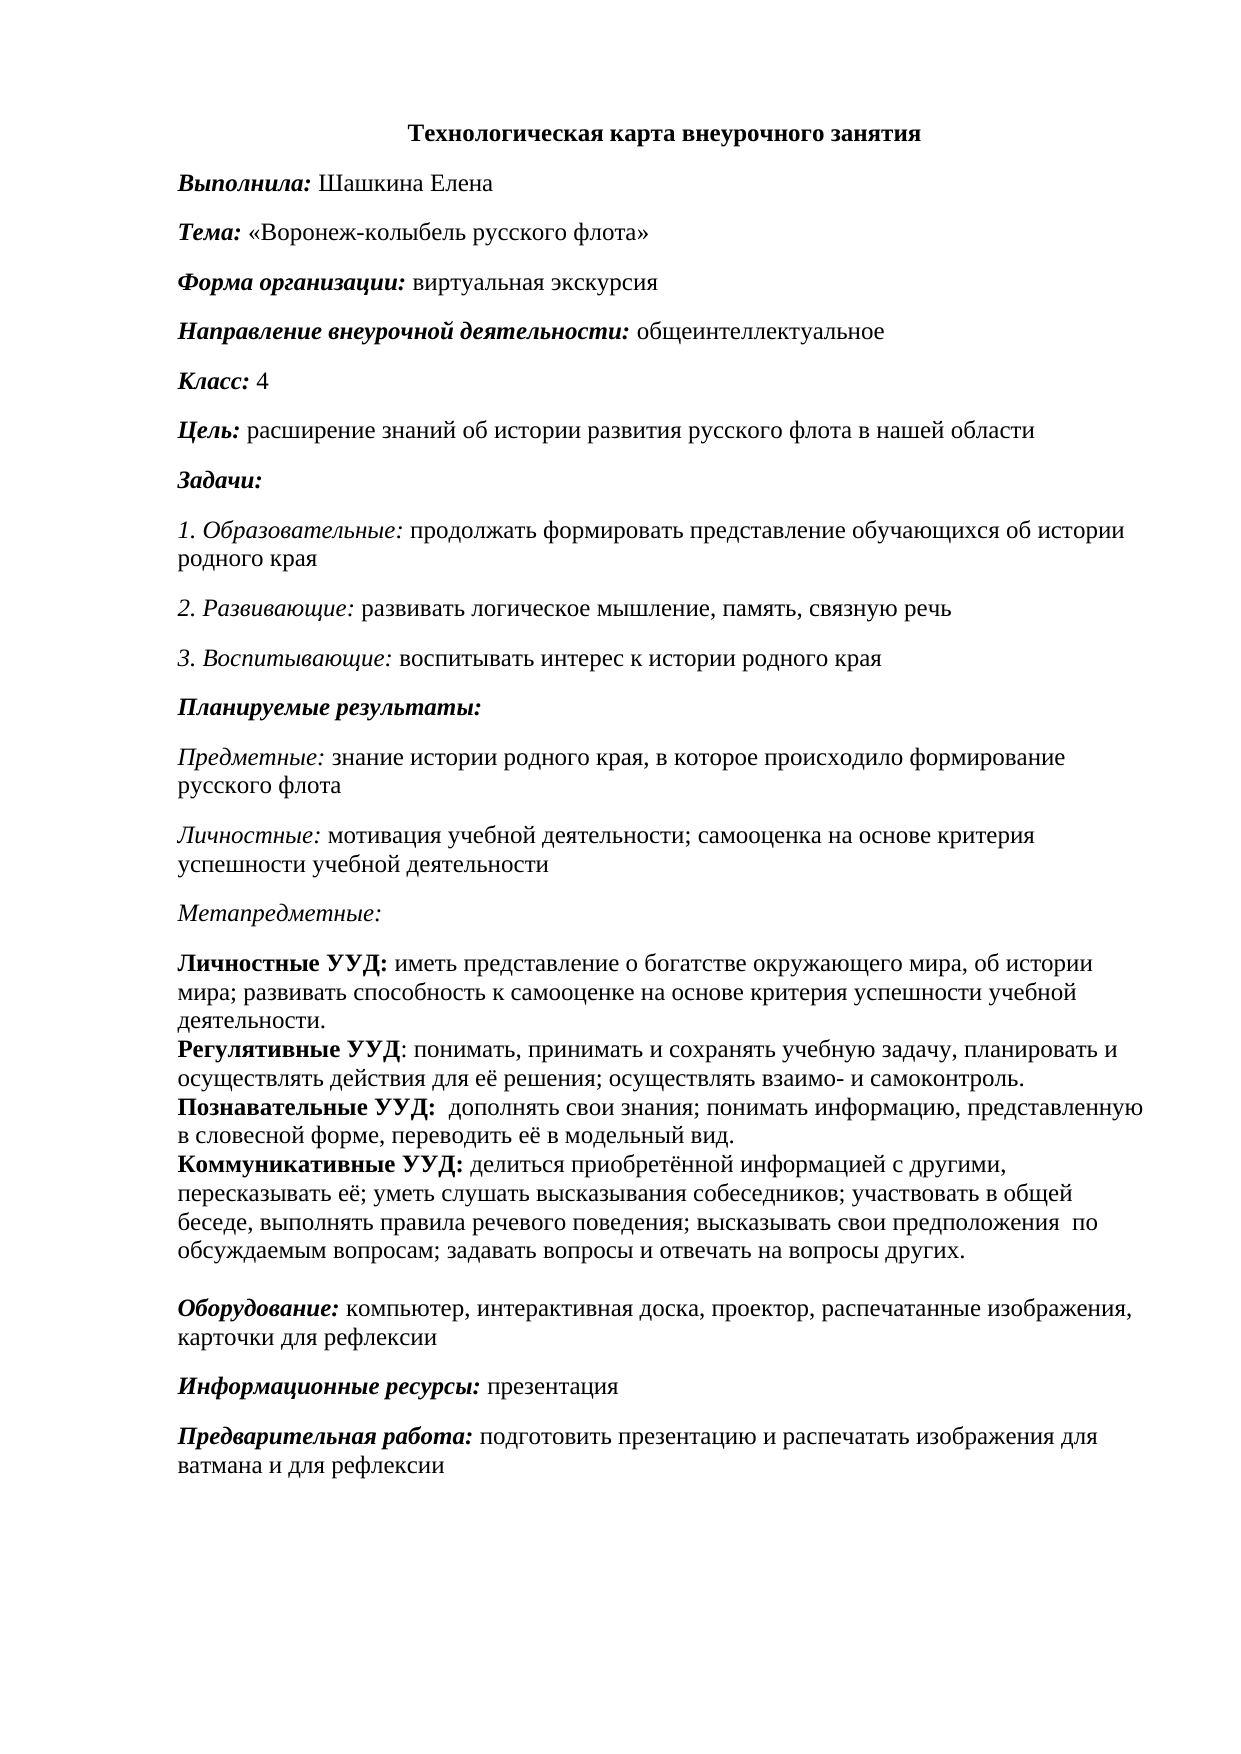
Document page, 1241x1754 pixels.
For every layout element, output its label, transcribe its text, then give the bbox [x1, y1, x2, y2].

text Оборудование: компьютер, интерактивная доска, проектор, распечатанные изображения, карточки для рефлексии [177, 1293, 1152, 1351]
text Регулятивные УУД: понимать, принимать и сохранять учебную задачу, планировать и осуществлять действия для её решения; осуществлять взаимо- и самоконтроль. [177, 1034, 1152, 1092]
text Задачи: [177, 465, 1152, 494]
text Предметные: знание истории родного края, в которое происходило формирование русского флота [341, 742, 1152, 799]
text Коммуникативные УУД: делиться приобретённой информацией с другими, пересказывать её; уметь слушать высказывания собеседников; участвовать в общей беседе, выполнять правила речевого поведения; высказывать свои предположения по обсуждаемым вопросам; задавать вопросы и отвечать на вопросы других. [177, 1149, 1152, 1293]
text Личностные: мотивация учебной деятельности; самооценка на основе критерия успешности учебной деятельности [549, 820, 1152, 878]
text Класс: 4 [177, 366, 1152, 395]
text 2. Развивающие: развивать логическое мышление, память, связную речь [177, 593, 1152, 622]
text Направление внеурочной деятельности: общеинтеллектуальное [177, 316, 1152, 345]
text Личностные УУД: иметь представление о богатстве окружающего мира, об истории мира; развивать способность к самооценке на основе критерия успешности учебной деятельности. [177, 948, 1152, 1034]
text Цель: расширение знаний об истории развития русского флота в нашей области [177, 416, 1152, 444]
text Информационные ресурсы: презентация [177, 1371, 1152, 1400]
text Планируемые результаты: [177, 692, 1152, 721]
text Предварительная работа: подготовить презентацию и распечатать изображения для ватмана и для рефлексии [177, 1421, 1152, 1478]
text Форма организации: виртуальная экскурсия [177, 267, 1152, 296]
text Выполнила: Шашкина Елена [177, 168, 1152, 196]
text Тема: «Воронеж-колыбель русского флота» [177, 217, 1152, 246]
text 1. Образовательные: продолжать формировать представление обучающихся об истории родного края [177, 515, 1152, 572]
text Технологическая карта внеурочного занятия [177, 118, 1152, 147]
text Метапредметные: [177, 898, 1152, 927]
text Познавательные УУД: дополнять свои знания; понимать информацию, представленную в словесной форме, переводить её в модельный вид. [177, 1092, 1152, 1149]
text 3. Воспитывающие: воспитывать интерес к истории родного края [177, 643, 1152, 671]
